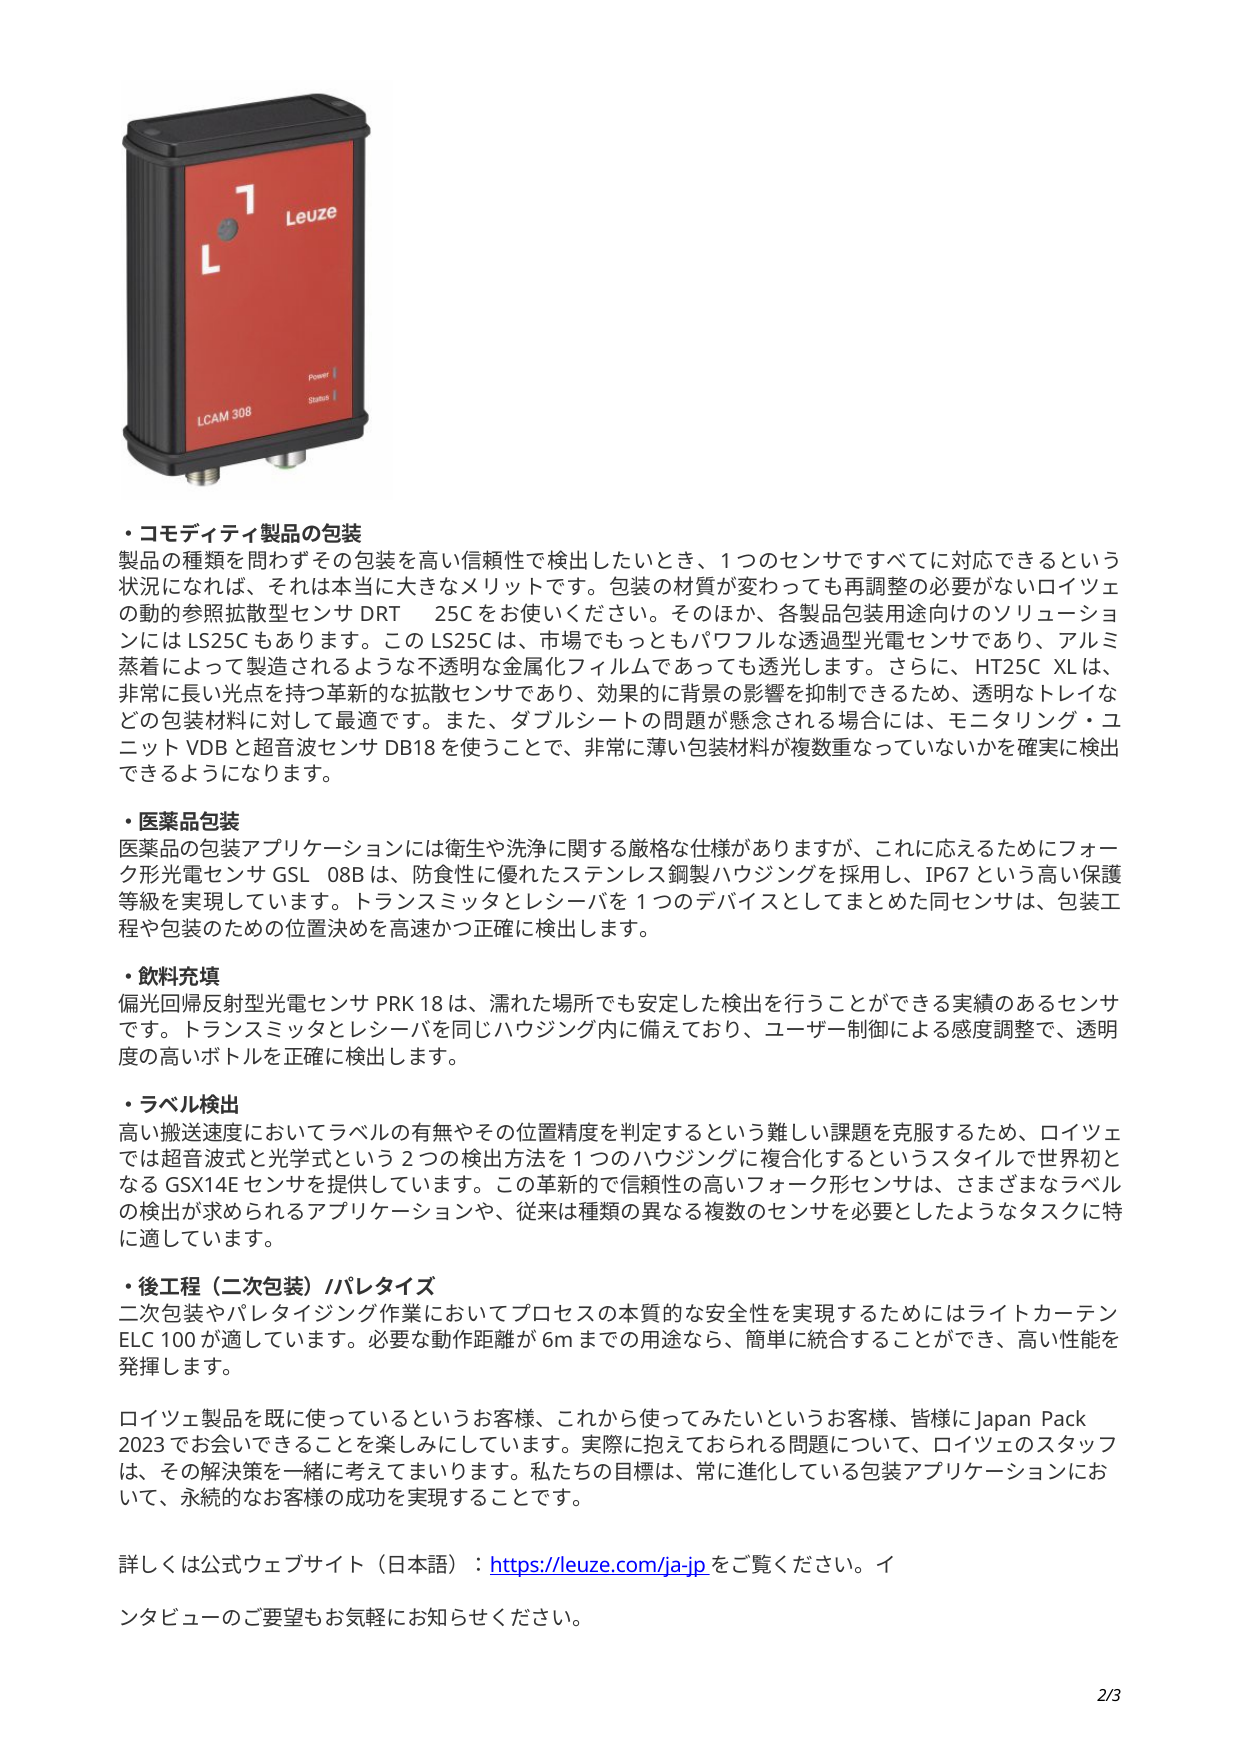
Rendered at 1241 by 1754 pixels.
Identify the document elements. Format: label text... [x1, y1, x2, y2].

subtitle ・ラベル検出 [118, 1093, 1205, 1118]
text 二次包装やパレタイジング作業においてプロセスの本質的な安全性を実現するためにはライトカーテンELC 100が適しています。必要な動作距離が6mまでの用途なら、簡単に統合することができ、高い性能を発揮します。 [118, 1300, 1123, 1380]
subtitle ・医薬品包装 [118, 809, 1205, 835]
subtitle ・飲料充填 [118, 964, 1205, 990]
subtitle ・コモディティ製品の包装 [118, 521, 1205, 547]
text 詳しくは公式ウェブサイト（日本語）：https://leuze.com/ja-jpをご覧ください。インタビューのご要望もお気軽にお知らせください。 [118, 1548, 900, 1631]
text ロイツェ製品を既に使っているというお客様、これから使ってみたいというお客様、皆様にJapan Pack 2023でお会いできることを楽しみにしています。実際に抱えておられる問題について、ロイツェのスタッフは、その解決策を一緒に考えてまいります。私たちの目標は、常に進化している包装アプリケーションにおいて、永続的なお客様の成功を実現することです。 [118, 1405, 1122, 1512]
subtitle ・後工程（二次包装）/パレタイズ [118, 1274, 1205, 1299]
text 偏光回帰反射型光電センサPRK 18は、濡れた場所でも安定した検出を行うことができる実績のあるセンサです。トランスミッタとレシーバを同じハウジング内に備えており、ユーザー制御による感度調整で、透明度の高いボトルを正確に検出します。 [118, 990, 1122, 1070]
text 医薬品の包装アプリケーションには衛生や洗浄に関する厳格な仕様がありますが、これに応えるためにフォーク形光電センサGSL 08Bは、防食性に優れたステンレス鋼製ハウジングを採用し、IP67という高い保護等級を実現しています。トランスミッタとレシーバを1つのデバイスとしてまとめた同センサは、包装工程や包装のための位置決めを高速かつ正確に検出します。 [118, 836, 1123, 942]
picture [121, 80, 393, 500]
text 高い搬送速度においてラベルの有無やその位置精度を判定するという難しい課題を克服するため、ロイツェでは超音波式と光学式という2つの検出方法を1つのハウジングに複合化するというスタイルで世界初となるGSX14Eセンサを提供しています。この革新的で信頼性の高いフォーク形センサは、さまざまなラベルの検出が求められるアプリケーションや、従来は種類の異なる複数のセンサを必要としたようなタスクに特に適しています。 [118, 1119, 1123, 1252]
text 製品の種類を問わずその包装を高い信頼性で検出したいとき、1つのセンサですべてに対応できるという状況になれば、それは本当に大きなメリットです。包装の材質が変わっても再調整の必要がないロイツェ の動的参照拡散型センサDRT 25Cをお使いください。そのほか、各製品包装用途向けのソリューションにはLS25Cもあります。このLS25Cは、市場でもっともパワフルな透過型光電センサであり、アルミ蒸着によって製造されるような不透明な金属化フィルムであっても透光します。さらに、HT25C XLは、非常に長い光点を持つ革新的な拡散センサであり、効果的に背景の影響を抑制できるため、透明なトレイなどの包装材料に対して最適です。また、ダブルシートの問題が懸念される場合には、モニタリング・ユニットVDBと超音波センサDB18を使うことで、非常に薄い包装材料が複数重なっていないかを確実に検出できるようになります。 [118, 547, 1123, 788]
